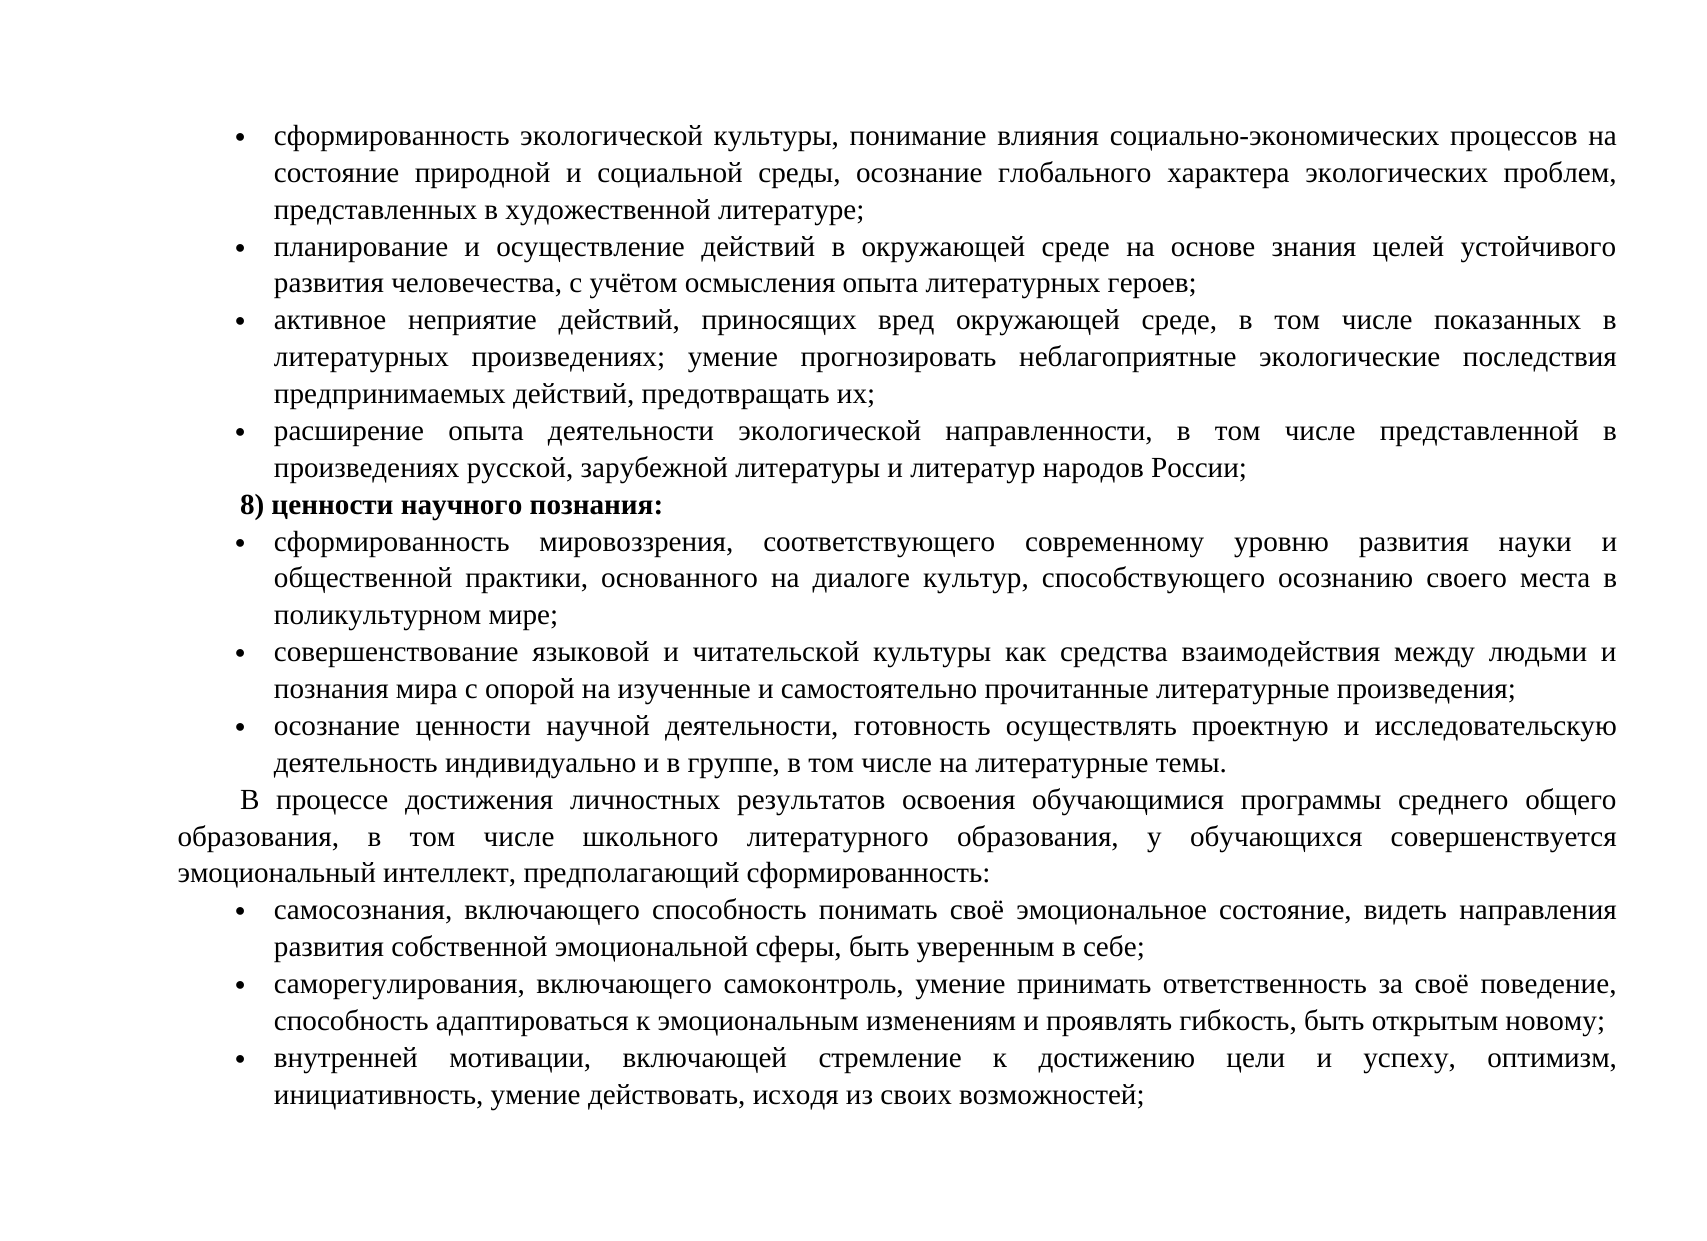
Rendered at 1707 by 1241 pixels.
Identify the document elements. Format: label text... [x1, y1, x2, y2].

list расширение опыта деятельности экологической направленности, в том числе представленной в произведениях русской, зарубежной литературы и литератур народов России; [236, 413, 1618, 483]
list совершенствование языковой и читательской культуры как средства взаимодействия между людьми и познания мира с опорой на изученные и самостоятельно прочитанные литературные произведения; [236, 634, 1618, 705]
list осознание ценности научной деятельности, готовность осуществлять проектную и исследовательскую деятельность индивидуально и в группе, в том числе на литературные темы. [236, 708, 1618, 778]
text 8) ценности научного познания: [177, 487, 1618, 520]
list сформированность экологической культуры, понимание влияния социально-экономических процессов на состояние природной и социальной среды, осознание глобального характера экологических проблем, представленных в художественной литературе; [236, 118, 1618, 225]
list активное неприятие действий, приносящих вред окружающей среде, в том числе показанных в литературных произведениях; умение прогнозировать неблагоприятные экологические последствия предпринимаемых действий, предотвращать их; [236, 302, 1618, 410]
list самосознания, включающего способность понимать своё эмоциональное состояние, видеть направления развития собственной эмоциональной сферы, быть уверенным в себе; [236, 892, 1618, 963]
list сформированность мировоззрения, соответствующего современному уровню развития науки и общественной практики, основанного на диалоге культур, способствующего осознанию своего места в поликультурном мире; [236, 524, 1618, 631]
text В процессе достижения личностных результатов освоения обучающимися программы среднего общего образования, в том числе школьного литературного образования, у обучающихся совершенствуется эмоциональный интеллект, предполагающий сформированность: [177, 782, 1618, 889]
list саморегулирования, включающего самоконтроль, умение принимать ответственность за своё поведение, способность адаптироваться к эмоциональным изменениям и проявлять гибкость, быть открытым новому; [236, 966, 1618, 1037]
list внутренней мотивации, включающей стремление к достижению цели и успеху, оптимизм, инициативность, умение действовать, исходя из своих возможностей; [236, 1040, 1618, 1110]
list планирование и осуществление действий в окружающей среде на основе знания целей устойчивого развития человечества, с учётом осмысления опыта литературных героев; [236, 229, 1618, 299]
